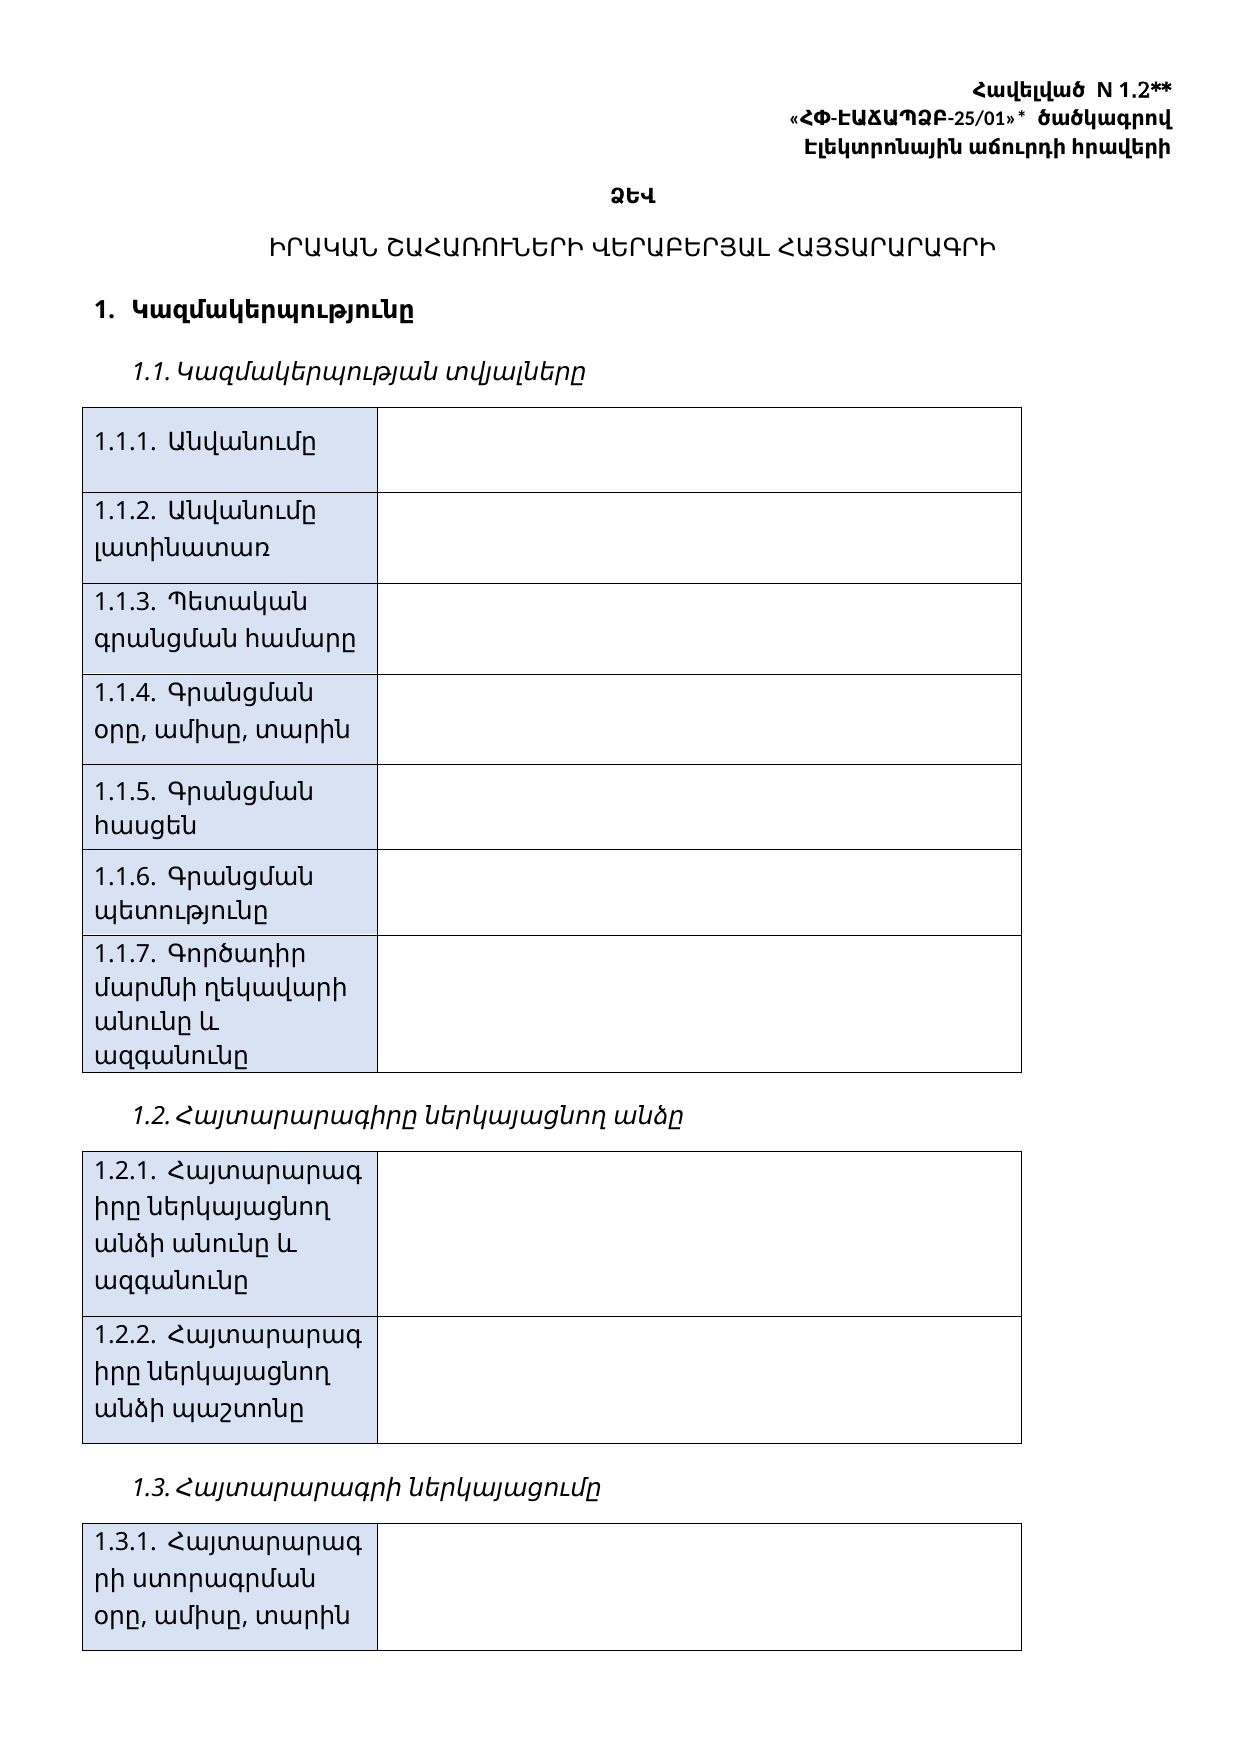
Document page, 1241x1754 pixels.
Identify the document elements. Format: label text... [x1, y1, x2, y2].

table_cell [378, 936, 1021, 1072]
list Հայտարարագիրը ներկայացնող անձը [131, 1098, 1171, 1132]
table_cell Անվանումը լատինատառ [83, 493, 377, 583]
table_cell Գրանցման օրը, ամիսը, տարին [83, 675, 377, 764]
table_cell [378, 1317, 1021, 1443]
table_header Անվանումը [83, 408, 377, 492]
table_header [378, 1152, 1021, 1316]
text «ՀՓ-ԷԱՃԱՊՁԲ-25/01»* ծածկագրով [94, 103, 1171, 132]
table_cell [378, 850, 1021, 934]
table_header [378, 408, 1021, 492]
table_cell Գրանցման պետությունը [83, 850, 377, 934]
table_cell Գրանցման հասցեն [83, 765, 377, 849]
text ՁԵՎ [94, 184, 1171, 209]
list Կազմակերպության տվյալները [131, 353, 1171, 387]
table_cell [378, 584, 1021, 673]
text ԻՐԱԿԱՆ ՇԱՀԱՌՈՒՆԵՐԻ ՎԵՐԱԲԵՐՅԱԼ ՀԱՅՏԱՐԱՐԱԳՐԻ [94, 233, 1171, 262]
text Էլեկտրոնային աճուրդի հրավերի [94, 132, 1171, 160]
table_header Հայտարարագրի ստորագրման օրը, ամիսը, տարին [83, 1524, 377, 1650]
table_cell [378, 493, 1021, 583]
table_cell Հայտարարագիրը ներկայացնող անձի պաշտոնը [83, 1317, 377, 1443]
table_cell Պետական գրանցման համարը [83, 584, 377, 673]
table_cell Գործադիր մարմնի ղեկավարի անունը և ազգանունը [83, 936, 377, 1072]
table_header [378, 1524, 1021, 1650]
table_cell [378, 675, 1021, 764]
text Հավելված N 1․2** [94, 75, 1171, 103]
table_header Հայտարարագիրը ներկայացնող անձի անունը և ազգանունը [83, 1152, 377, 1316]
table_cell [378, 765, 1021, 849]
list Հայտարարագրի ներկայացումը [131, 1469, 1171, 1503]
list Կազմակերպությունը [94, 291, 1171, 326]
